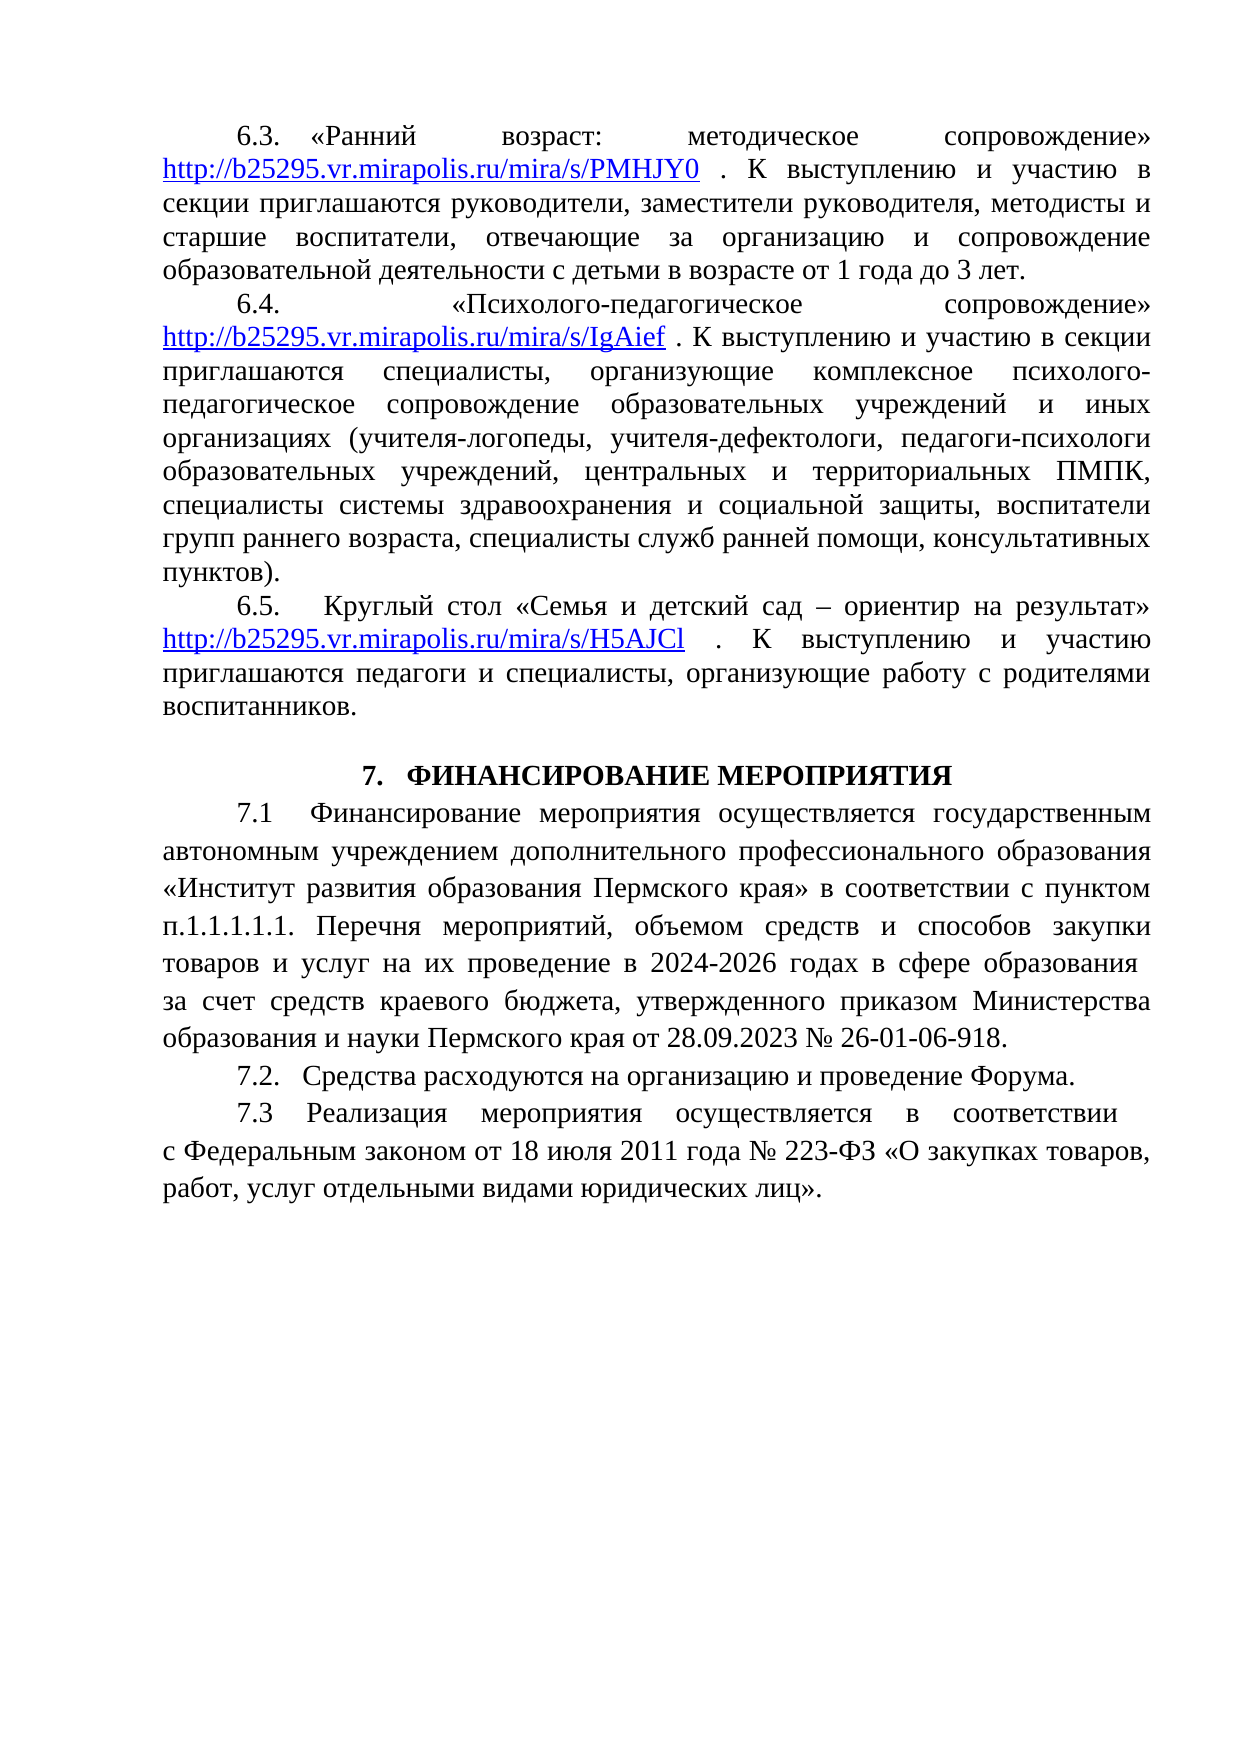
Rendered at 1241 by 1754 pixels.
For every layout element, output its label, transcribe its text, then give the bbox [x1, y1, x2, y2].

list «Ранний возраст: методическое сопровождение» http://b25295.vr.mirapolis.ru/mira/s/PMHJY0 . К выступлению и участию в секции приглашаются руководители, заместители руководителя, методисты и старшие воспитатели, отвечающие за организацию и сопровождение образовательной деятельности с детьми в возрасте от 1 года до 3 лет. [162, 118, 1152, 286]
list 7.2. Средства расходуются на организацию и проведение Форума. [162, 1055, 1152, 1093]
list «Психолого-педагогическое сопровождение» http://b25295.vr.mirapolis.ru/mira/s/IgAief . К выступлению и участию в секции приглашаются специалисты, организующие комплексное психолого-педагогическое сопровождение образовательных учреждений и иных организациях (учителя-логопеды, учителя-дефектологи, педагоги-психологи образовательных учреждений, центральных и территориальных ПМПК, специалисты системы здравоохранения и социальной защиты, воспитатели групп раннего возраста, специалисты служб ранней помощи, консультативных пунктов). [162, 286, 1152, 588]
list ФИНАНСИРОВАНИЕ МЕРОПРИЯТИЯ [162, 755, 1152, 793]
list 7.3 Реализация мероприятия осуществляется в соответствии с Федеральным законом от 18 июля 2011 года № 223-ФЗ «О закупках товаров, работ, услуг отдельными видами юридических лиц». [162, 1093, 1152, 1205]
list Круглый стол «Семья и детский сад – ориентир на результат» http://b25295.vr.mirapolis.ru/mira/s/H5AJCl . К выступлению и участию приглашаются педагоги и специалисты, организующие работу с родителями воспитанников. [162, 588, 1152, 722]
list Финансирование мероприятия осуществляется государственным автономным учреждением дополнительного профессионального образования «Институт развития образования Пермского края» в соответствии с пунктом п.1.1.1.1.1. Перечня мероприятий, объемом средств и способов закупки товаров и услуг на их проведение в 2024-2026 годах в сфере образования за счет средств краевого бюджета, утвержденного приказом Министерства образования и науки Пермского края от 28.09.2023 № 26-01-06-918. [162, 793, 1152, 1055]
